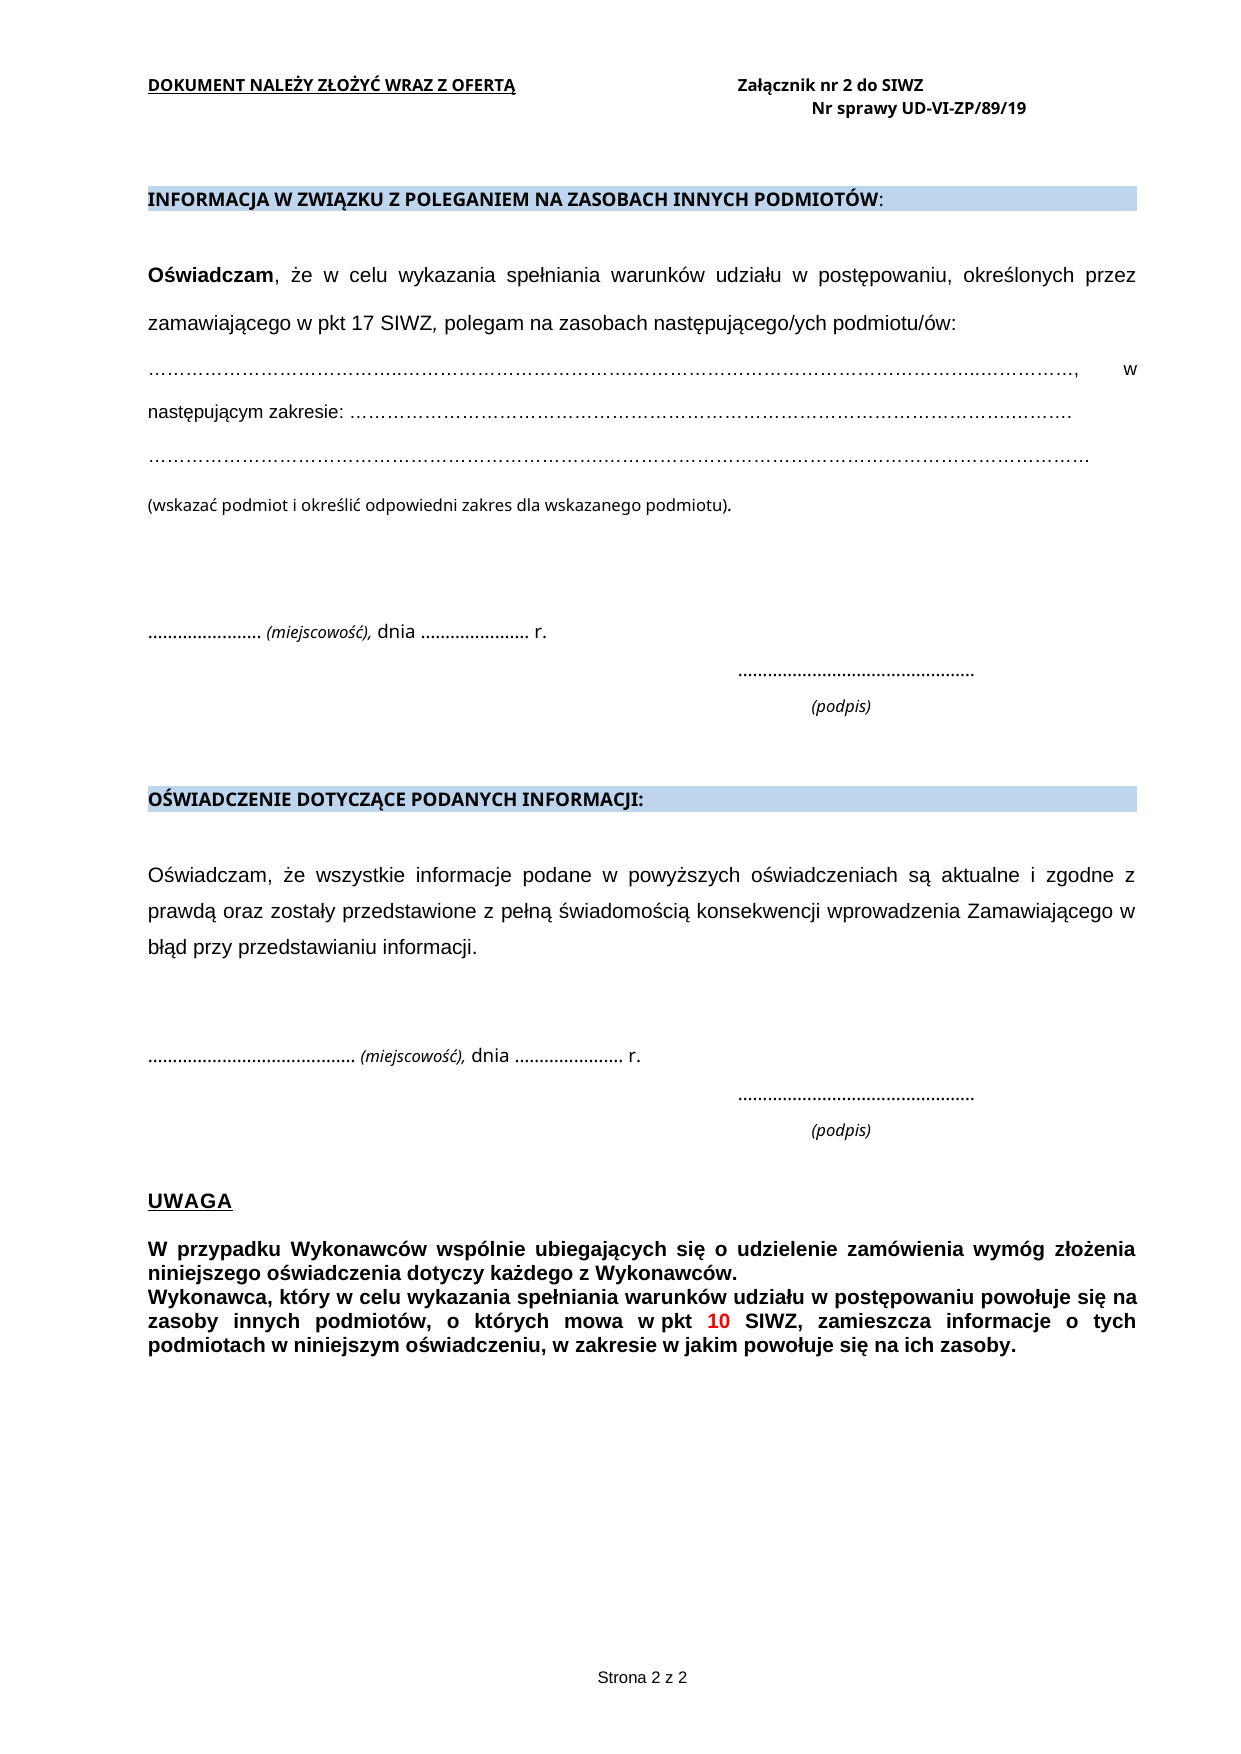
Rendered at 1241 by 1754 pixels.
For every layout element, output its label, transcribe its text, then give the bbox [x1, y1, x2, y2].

text Wykonawca, który w celu wykazania spełniania warunków udziału w postępowaniu powołuje się na zasoby innych podmiotów, o których mowa w pkt 10 SIWZ, zamieszcza informacje o tych podmiotach w niniejszym oświadczeniu, w zakresie w jakim powołuje się na ich zasoby. [148, 1285, 1137, 1357]
text Oświadczam, że wszystkie informacje podane w powyższych oświadczeniach są aktualne i zgodne z prawdą oraz zostały przedstawione z pełną świadomością konsekwencji wprowadzenia Zamawiającego w błąd przy przedstawianiu informacji. [148, 863, 1137, 958]
text W przypadku Wykonawców wspólnie ubiegających się o udzielenie zamówienia wymóg złożenia niniejszego oświadczenia dotyczy każdego z Wykonawców. [148, 1237, 1137, 1285]
text INFORMACJA W ZWIĄZKU Z POLEGANIEM NA ZASOBACH INNYCH PODMIOTÓW: [148, 186, 1137, 211]
text ………………………….….……. (miejscowość), dnia …………………. r. [148, 1042, 1137, 1068]
text Oświadczam, że w celu wykazania spełniania warunków udziału w postępowaniu, określonych przez zamawiającego w pkt 17 SIWZ, polegam na zasobach następującego/ych podmiotu/ów: [148, 262, 1137, 334]
text ………………………………………… [148, 1081, 1137, 1106]
text (podpis) [738, 695, 1137, 717]
text …………………………………..……………………………….………………………………………………..……………, w następującym zakresie: …………………………………………………………………………………………….………. [148, 358, 1137, 423]
text (podpis) [738, 1119, 1137, 1142]
text …………….……. (miejscowość), dnia …………………. r. [148, 618, 1137, 644]
text ……………………………………………………………….…………………………………………………………………… (wskazać podmiot i określić odpowiedni zakres dla wskazanego podmiotu). [148, 444, 1137, 517]
text ………………………………………… [148, 656, 1137, 682]
text OŚWIADCZENIE DOTYCZĄCE PODANYCH INFORMACJI: [148, 786, 1137, 812]
text UWAGA [148, 1189, 1137, 1213]
